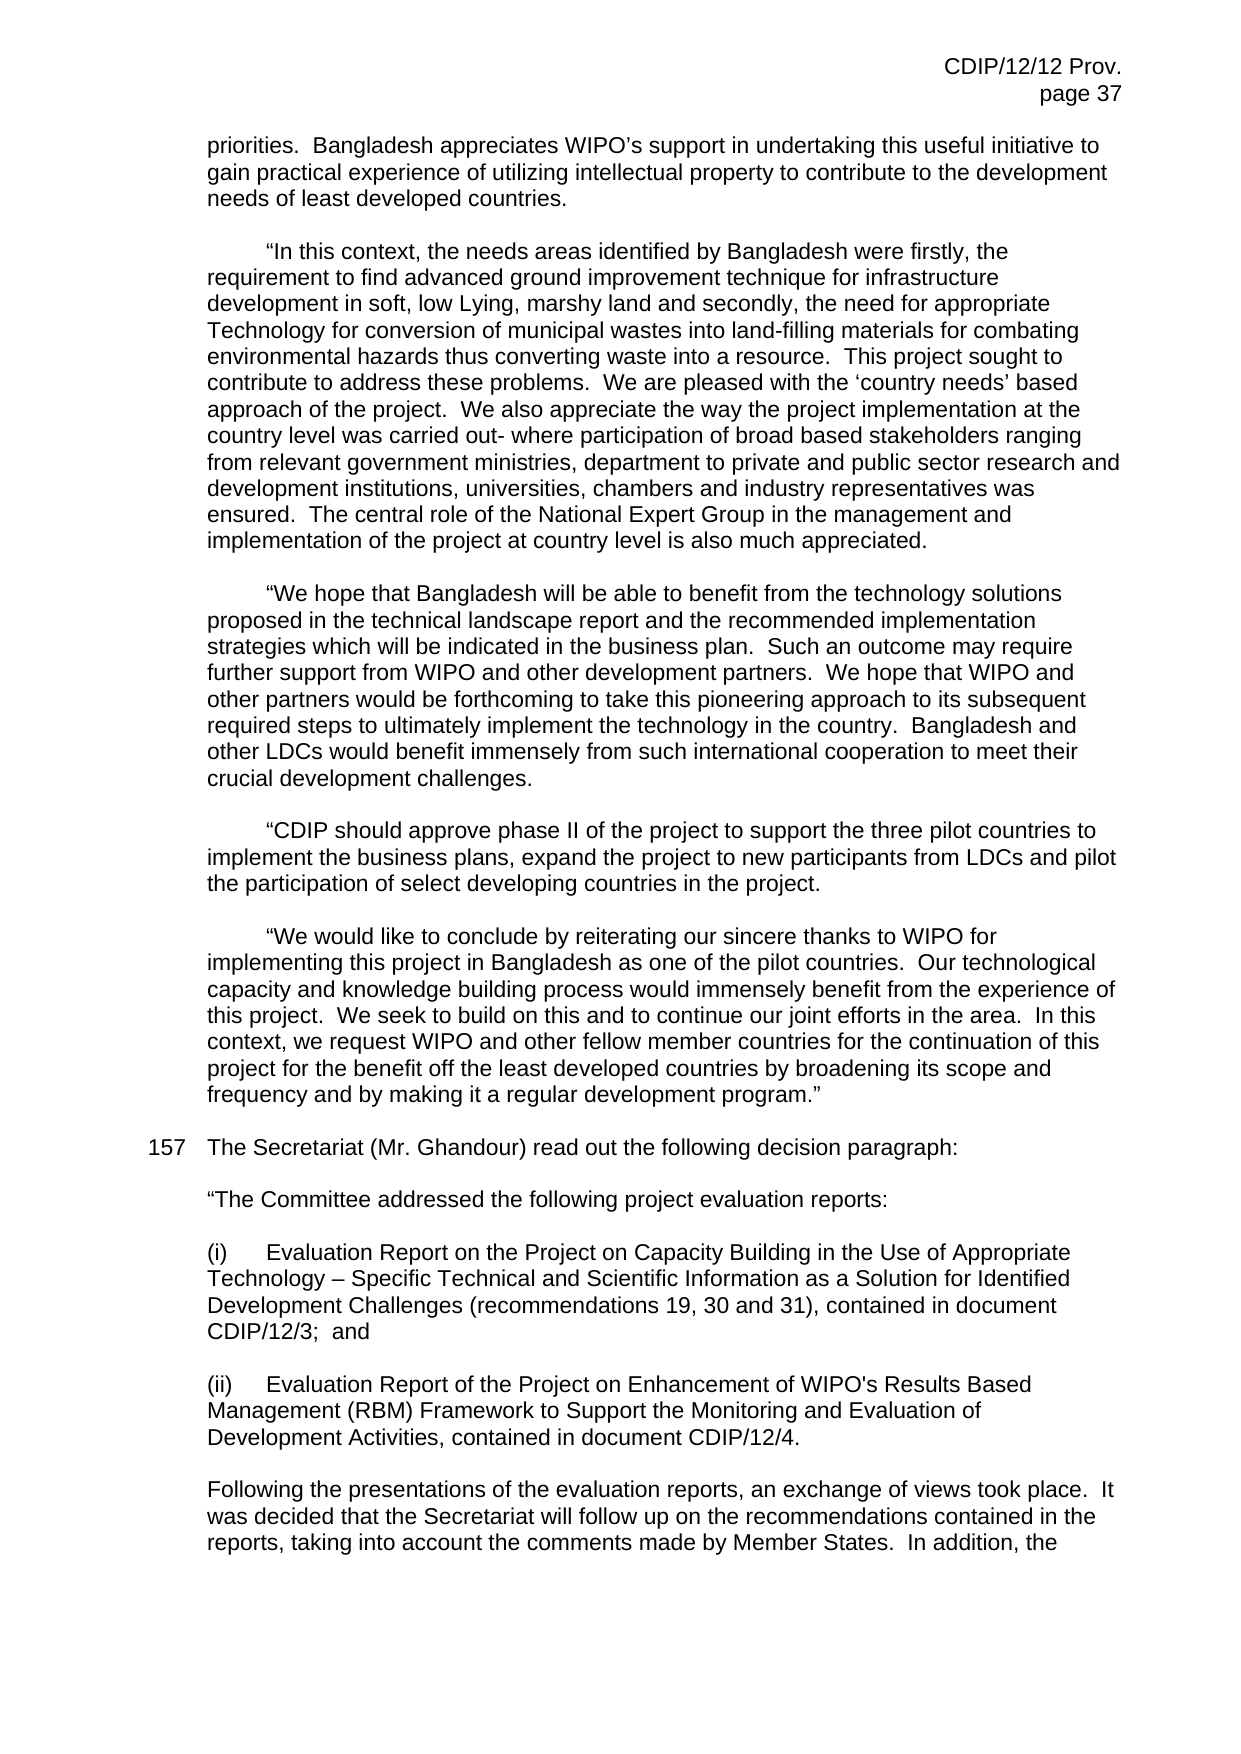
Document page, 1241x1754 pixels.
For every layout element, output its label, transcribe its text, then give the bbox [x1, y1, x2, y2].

text “We hope that Bangladesh will be able to benefit from the technology solutions proposed in the technical landscape report and the recommended implementation strategies which will be indicated in the business plan. Such an outcome may require further support from WIPO and other development partners. We hope that WIPO and other partners would be forthcoming to take this pioneering approach to its subsequent required steps to ultimately implement the technology in the country. Bangladesh and other LDCs would benefit immensely from such international cooperation to meet their crucial development challenges. [207, 580, 1122, 791]
text “The Committee addressed the following project evaluation reports: [207, 1186, 1122, 1213]
text “CDIP should approve phase II of the project to support the three pilot countries to implement the business plans, expand the project to new participants from LDCs and pilot the participation of select developing countries in the project. [207, 817, 1122, 896]
text (ii) Evaluation Report of the Project on Enhancement of WIPO's Results Based Management (RBM) Framework to Support the Monitoring and Evaluation of Development Activities, contained in document CDIP/12/4. [207, 1371, 1122, 1450]
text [207, 1476, 1122, 1555]
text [207, 132, 1122, 211]
text “In this context, the needs areas identified by Bangladesh were firstly, the requirement to find advanced ground improvement technique for infrastructure development in soft, low Lying, marshy land and secondly, the need for appropriate Technology for conversion of municipal wastes into land-filling materials for combating environmental hazards thus converting waste into a resource. This project sought to contribute to address these problems. We are pleased with the ‘country needs’ based approach of the project. We also appreciate the way the project implementation at the country level was carried out- where participation of broad based stakeholders ranging from relevant government ministries, department to private and public sector research and development institutions, universities, chambers and industry representatives was ensured. The central role of the National Expert Group in the management and implementation of the project at country level is also much appreciated. [207, 238, 1122, 554]
text “We would like to conclude by reiterating our sincere thanks to WIPO for implementing this project in Bangladesh as one of the pilot countries. Our technological capacity and knowledge building process would immensely benefit from the experience of this project. We seek to build on this and to continue our joint efforts in the area. In this context, we request WIPO and other fellow member countries for the continuation of this project for the benefit off the least developed countries by broadening its scope and frequency and by making it a regular development program.” [207, 923, 1122, 1107]
text The Secretariat (Mr. Ghandour) read out the following decision paragraph: [148, 1134, 1122, 1160]
text (i) Evaluation Report on the Project on Capacity Building in the Use of Appropriate Technology – Specific Technical and Scientific Information as a Solution for Identified Development Challenges (recommendations 19, 30 and 31), contained in document CDIP/12/3; and [207, 1239, 1122, 1344]
